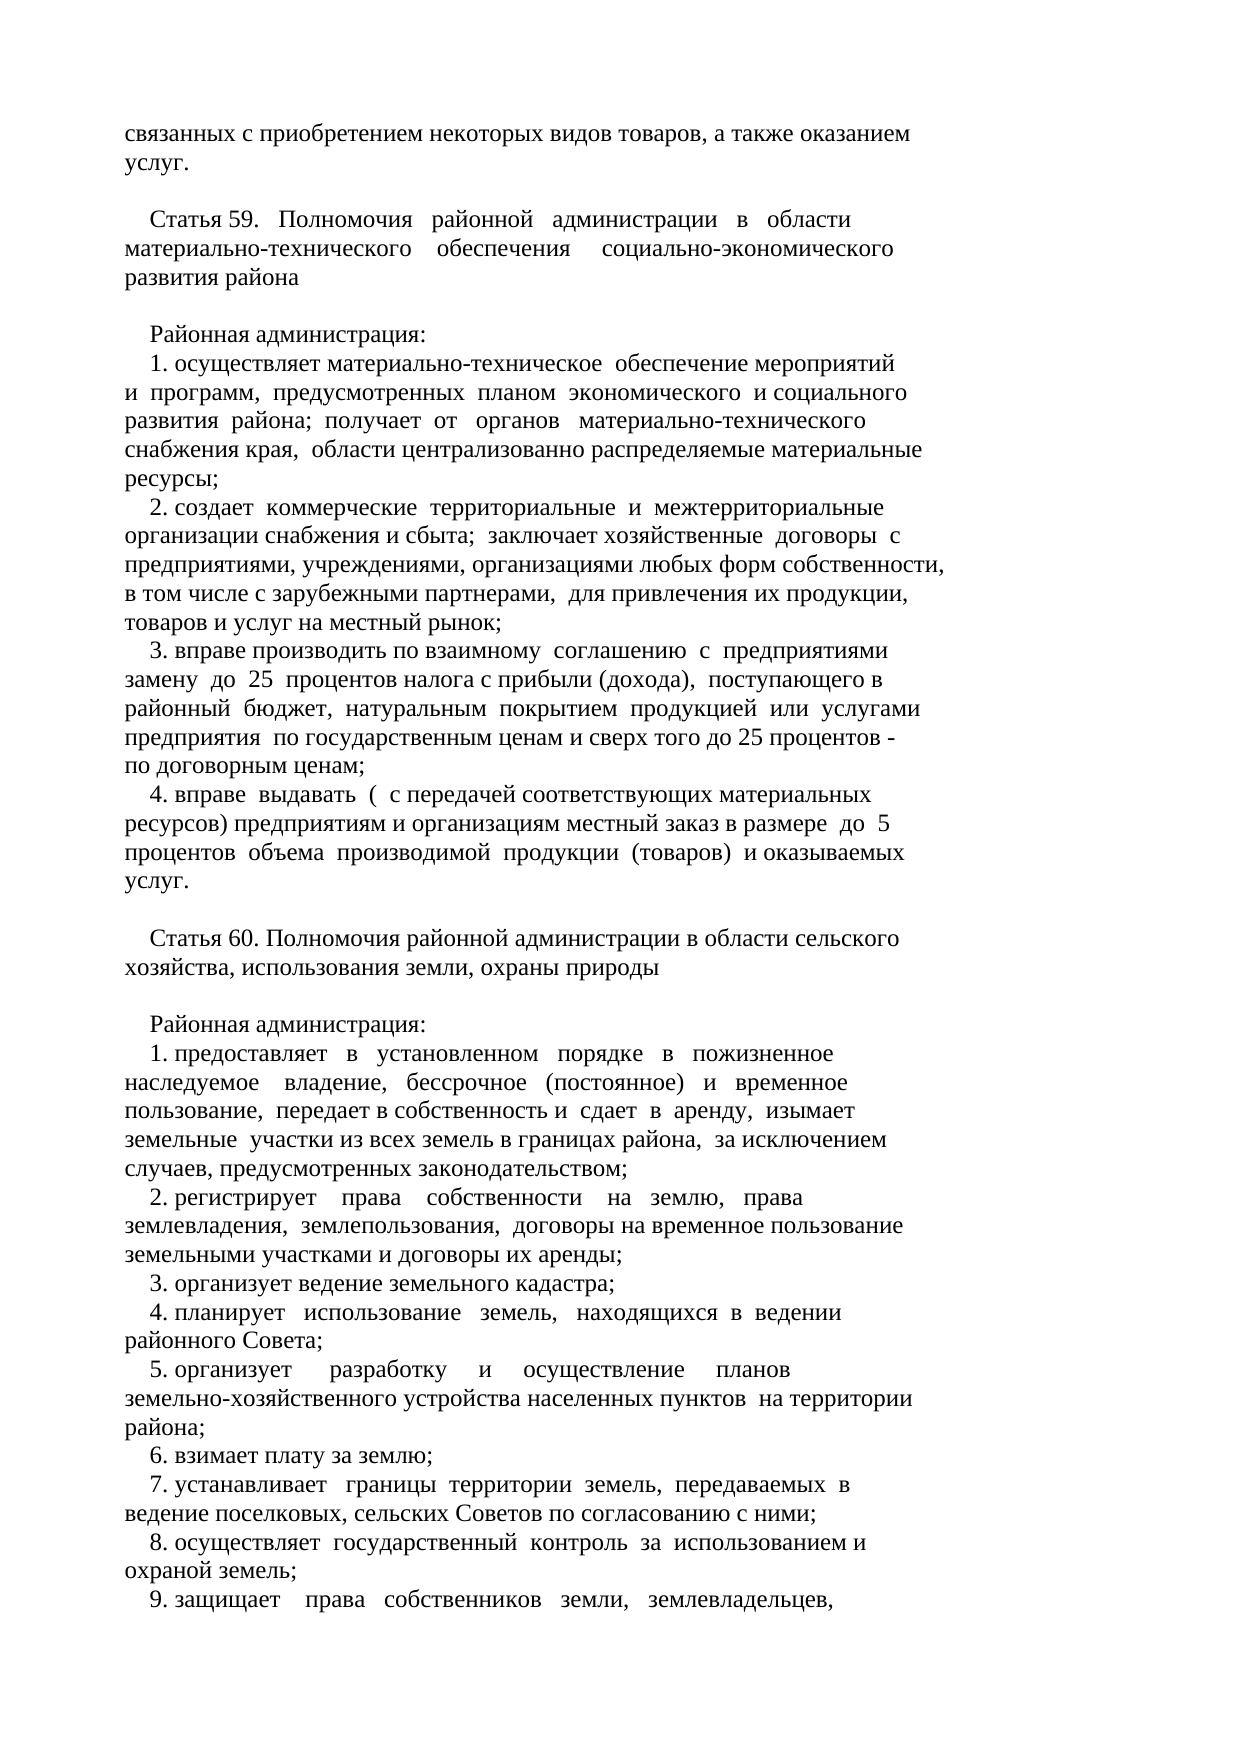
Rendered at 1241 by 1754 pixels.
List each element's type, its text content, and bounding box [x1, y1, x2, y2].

text 5. организует разработку и осуществление планов [118, 1354, 1122, 1383]
text 6. взимает плату за землю; [118, 1441, 1122, 1469]
text земельные участки из всех земель в границах района, за исключением [118, 1124, 1122, 1153]
text ведение поселковых, сельских Советов по согласованию с ними; [118, 1498, 1122, 1527]
text услуг. [118, 147, 1122, 176]
text предприятиями, учреждениями, организациями любых форм собственности, [118, 549, 1122, 578]
text 1. предоставляет в установленном порядке в пожизненное [118, 1038, 1122, 1067]
text районного Совета; [118, 1326, 1122, 1354]
text связанных с приобретением некоторых видов товаров, а также оказанием [118, 118, 1122, 147]
text Статья 59. Полномочия районной администрации в области [118, 204, 1122, 233]
text развития района [118, 262, 1122, 291]
text снабжения края, области централизованно распределяемые материальные [118, 434, 1122, 463]
text 2. создает коммерческие территориальные и межтерриториальные [118, 492, 1122, 521]
text 1. осуществляет материально-техническое обеспечение мероприятий [118, 348, 1122, 377]
text 9. защищает права собственников земли, землевладельцев, [118, 1584, 1122, 1613]
text процентов объема производимой продукции (товаров) и оказываемых [118, 837, 1122, 866]
text по договорным ценам; [118, 751, 1122, 779]
text развития района; получает от органов материально-технического [118, 406, 1122, 434]
text товаров и услуг на местный рынок; [118, 607, 1122, 636]
text предприятия по государственным ценам и сверх того до 25 процентов - [118, 722, 1122, 751]
text пользование, передает в собственность и сдает в аренду, изымает [118, 1096, 1122, 1124]
text материально-технического обеспечения социально-экономического [118, 233, 1122, 262]
text охраной земель; [118, 1556, 1122, 1584]
text 3. организует ведение земельного кадастра; [118, 1268, 1122, 1297]
text услуг. [118, 866, 1122, 894]
text и программ, предусмотренных планом экономического и социального [118, 377, 1122, 406]
text наследуемое владение, бессрочное (постоянное) и временное [118, 1067, 1122, 1096]
text ресурсов) предприятиям и организациям местный заказ в размере до 5 [118, 808, 1122, 837]
text Районная администрация: [118, 1009, 1122, 1038]
text районный бюджет, натуральным покрытием продукцией или услугами [118, 693, 1122, 722]
text 4. планирует использование земель, находящихся в ведении [118, 1297, 1122, 1326]
text 4. вправе выдавать ( с передачей соответствующих материальных [118, 779, 1122, 808]
text земельно-хозяйственного устройства населенных пунктов на территории [118, 1383, 1122, 1412]
text в том числе с зарубежными партнерами, для привлечения их продукции, [118, 578, 1122, 607]
text 2. регистрирует права собственности на землю, права [118, 1182, 1122, 1211]
text Районная администрация: [118, 319, 1122, 348]
text района; [118, 1412, 1122, 1441]
text организации снабжения и сбыта; заключает хозяйственные договоры с [118, 521, 1122, 549]
text земельными участками и договоры их аренды; [118, 1239, 1122, 1268]
text 7. устанавливает границы территории земель, передаваемых в [118, 1469, 1122, 1498]
text землевладения, землепользования, договоры на временное пользование [118, 1211, 1122, 1239]
text ресурсы; [118, 463, 1122, 492]
text 8. осуществляет государственный контроль за использованием и [118, 1527, 1122, 1556]
text случаев, предусмотренных законодательством; [118, 1153, 1122, 1182]
text 3. вправе производить по взаимному соглашению с предприятиями [118, 636, 1122, 664]
text замену до 25 процентов налога с прибыли (дохода), поступающего в [118, 664, 1122, 693]
text хозяйства, использования земли, охраны природы [118, 952, 1122, 981]
text Статья 60. Полномочия районной администрации в области сельского [118, 923, 1122, 952]
